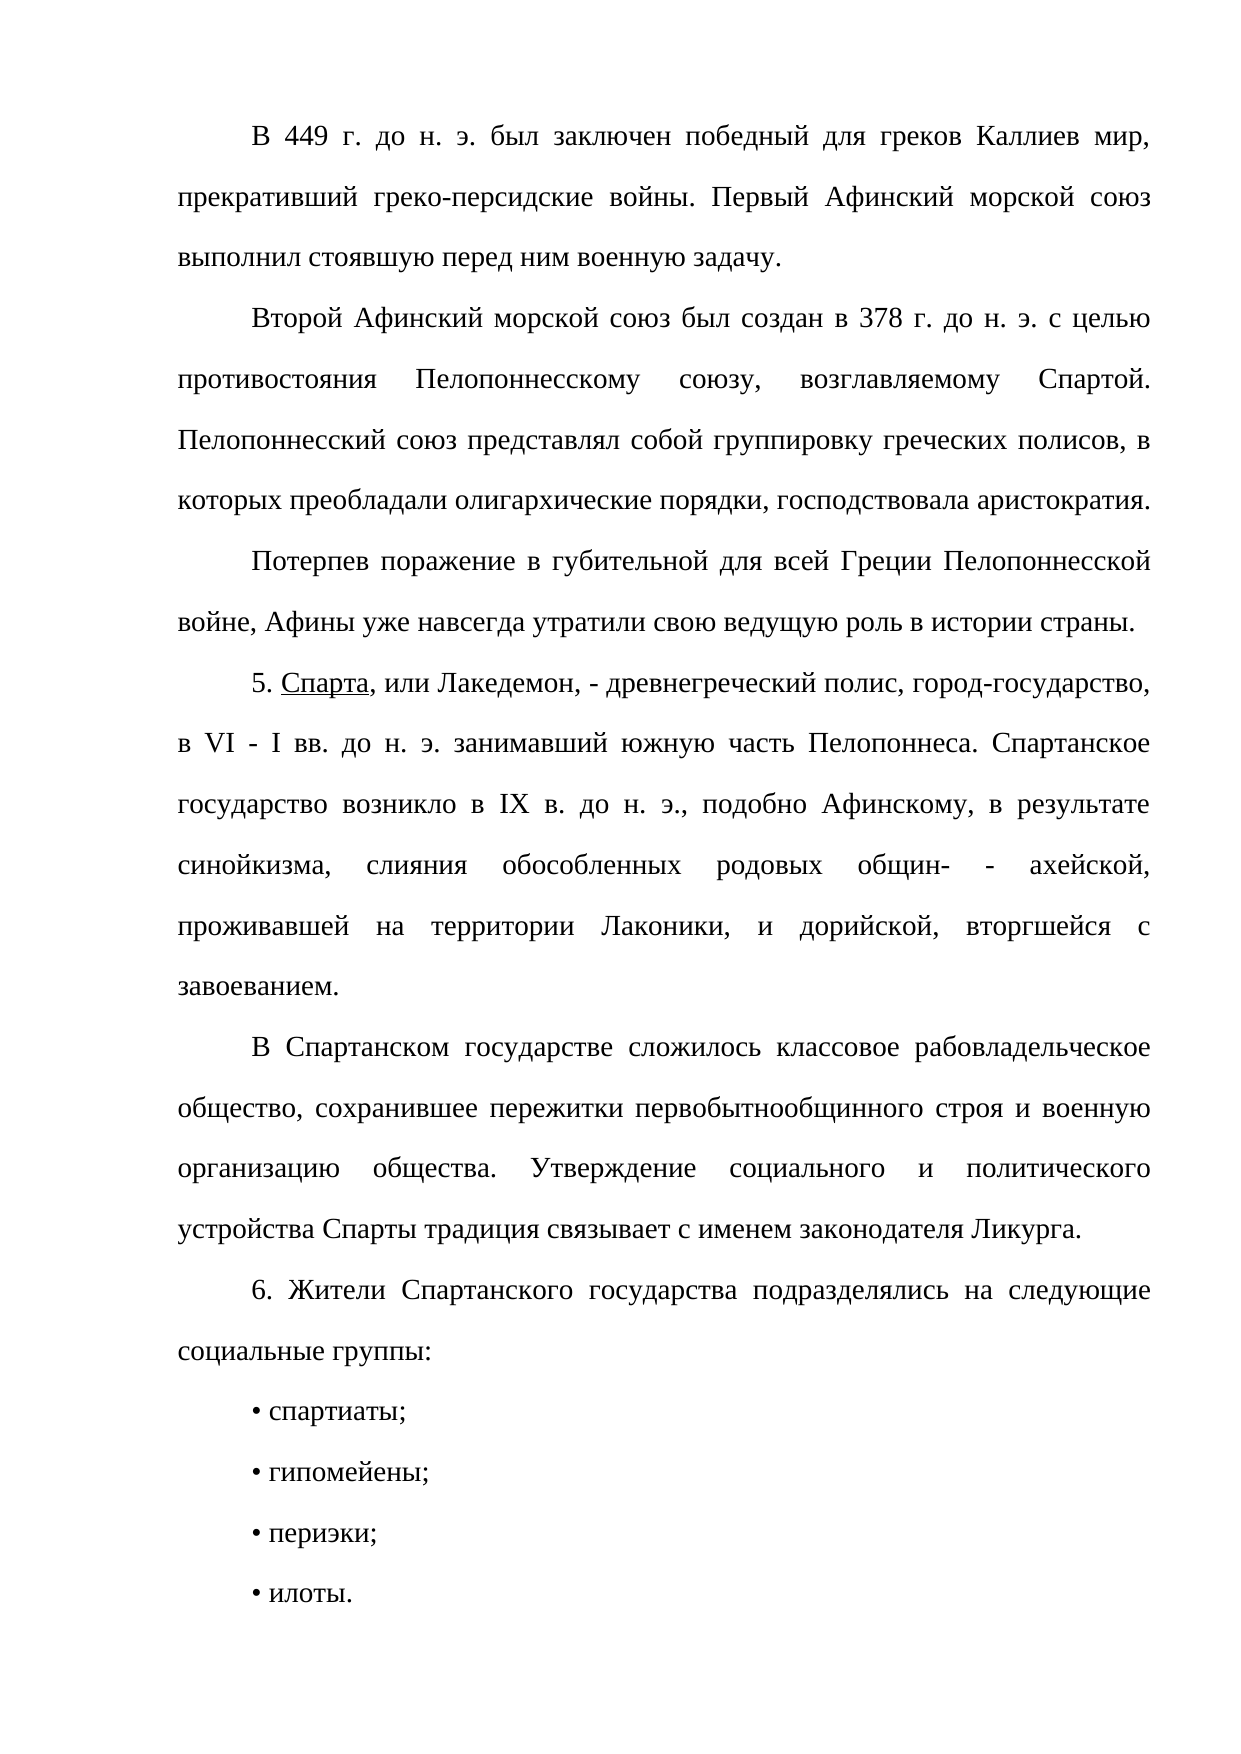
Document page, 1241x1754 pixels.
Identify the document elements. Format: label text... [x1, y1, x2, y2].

text 6. Жители Спартанского государства подразделялись на следующие социальные группы: [177, 1272, 1152, 1373]
text • спартиаты; [177, 1393, 1152, 1434]
text • периэки; [177, 1515, 1152, 1555]
text • илоты. [177, 1576, 1152, 1616]
text • гипомейены; [177, 1454, 1152, 1495]
text Потерпев поражение в губительной для всей Греции Пелопоннесской войне, Афины уже навсегда утратили свою ведущую роль в истории страны. [177, 543, 1152, 644]
text Второй Афинский морской союз был создан в 378 г. до н. э. с целью противостояния Пелопоннесскому союзу, возглавляемому Спартой. Пелопоннесский союз представлял собой группировку греческих полисов, в которых преобладали олигархические порядки, господствовала аристократия. [177, 300, 1152, 523]
text В 449 г. до н. э. был заключен победный для греков Каллиев мир, прекративший греко-персидские войны. Первый Афинский морской союз выполнил стоявшую перед ним военную задачу. [177, 118, 1152, 280]
text В Спартанском государстве сложилось классовое рабовладельческое общество, сохранившее пережитки первобытнообщинного строя и военную организацию общества. Утверждение социального и политического устройства Спарты традиция связывает с именем законодателя Ликурга. [177, 1029, 1152, 1252]
text 5. Спарта, или Лакедемон, - древнегреческий полис, город-государство, в VI - I вв. до н. э. занимавший южную часть Пелопоннеса. Спартанское государство возникло в IX в. до н. э., подобно Афинскому, в результате синойкизма, слияния обособленных родовых общин- - ахейской, проживавшей на территории Лаконики, и дорийской, вторгшейся с завоеванием. [177, 665, 1152, 1009]
